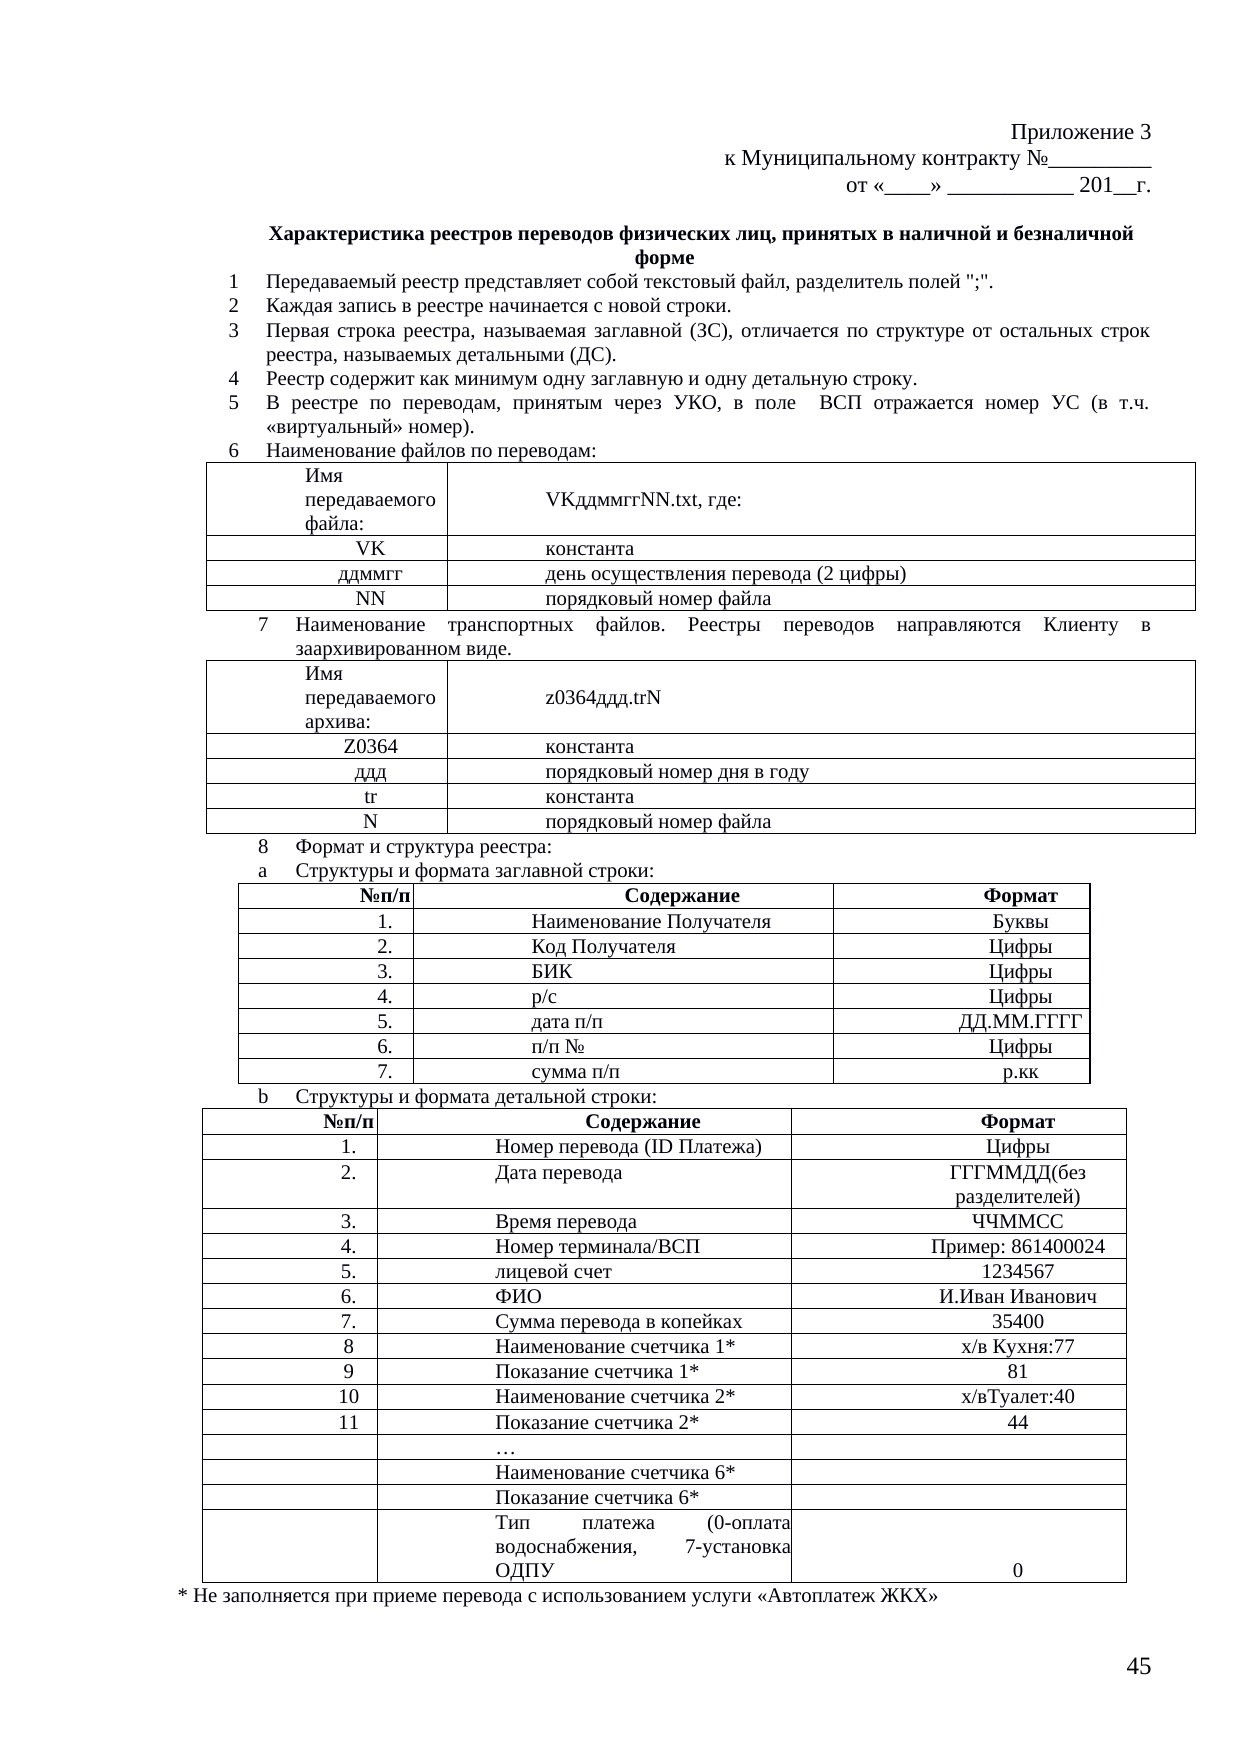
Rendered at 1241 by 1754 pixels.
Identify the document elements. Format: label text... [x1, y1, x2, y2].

table_cell ГГГММДД(без разделителей) [792, 1160, 1126, 1208]
table_cell 3. [239, 959, 413, 983]
table_header VKддммггNN.txt, где: [448, 463, 1195, 535]
table_cell Наименование счетчика 6* [378, 1460, 791, 1484]
table_cell порядковый номер дня в году [448, 759, 1195, 783]
table_cell ФИО [378, 1284, 791, 1308]
text Характеристика реестров переводов физических лиц, принятых в наличной и безналичной форме [177, 221, 1152, 269]
table_cell Сумма перевода в копейках [378, 1309, 791, 1333]
list Передаваемый реестр представляет собой текстовый файл, разделитель полей ";". [228, 269, 1152, 293]
table_cell NN [207, 586, 447, 610]
table_cell Дата перевода [378, 1160, 791, 1208]
table_cell 7. [239, 1059, 413, 1083]
table_header №п/п [203, 1109, 377, 1133]
table_cell р.кк [834, 1059, 1089, 1083]
table_cell сумма п/п [414, 1059, 833, 1083]
table_cell 6. [203, 1284, 377, 1308]
table_cell лицевой счет [378, 1259, 791, 1283]
table_cell константа [448, 734, 1195, 758]
table_cell Показание счетчика 6* [378, 1485, 791, 1509]
table_cell Наименование Получателя [414, 909, 833, 933]
table_cell Цифры [834, 959, 1089, 983]
table_cell БИК [414, 959, 833, 983]
table_cell Z0364 [207, 734, 447, 758]
table_cell Номер перевода (ID Платежа) [378, 1135, 791, 1158]
table_cell 7. [203, 1309, 377, 1333]
table_cell Время перевода [378, 1209, 791, 1233]
list Формат и структура реестра: [258, 834, 1152, 858]
text от «____» ___________ 201__г. [177, 171, 1152, 197]
table_cell 2. [203, 1160, 377, 1208]
text * Не заполняется при приеме перевода с использованием услуги «Автоплатеж ЖКХ» [177, 1583, 1152, 1607]
table_cell Наименование счетчика 1* [378, 1334, 791, 1358]
table_cell Показание счетчика 2* [378, 1410, 791, 1434]
table_cell дата п/п [414, 1009, 833, 1033]
table_cell Цифры [834, 984, 1089, 1008]
table_cell tr [207, 784, 447, 808]
table_cell [203, 1460, 377, 1484]
table_cell ддммгг [207, 561, 447, 585]
table_header Формат [792, 1109, 1126, 1133]
table_cell ЧЧММСС [792, 1209, 1126, 1233]
table_cell [203, 1435, 377, 1459]
list Каждая запись в реестре начинается с новой строки. [228, 293, 1152, 317]
table_header Содержание [414, 884, 833, 907]
table_cell Тип платежа (0-оплата водоснабжения, 7-установка ОДПУ [378, 1510, 791, 1582]
table_cell Буквы [834, 909, 1089, 933]
table_cell [792, 1435, 1126, 1459]
table_cell константа [448, 536, 1195, 560]
table_header №п/п [239, 884, 413, 907]
text Приложение 3 [177, 118, 1152, 144]
table_cell 44 [792, 1410, 1126, 1434]
table_cell И.Иван Иванович [792, 1284, 1126, 1308]
table_cell ддд [207, 759, 447, 783]
table_header z0364ддд.trN [448, 661, 1195, 733]
table_cell Наименование счетчика 2* [378, 1385, 791, 1408]
table_cell 4. [239, 984, 413, 1008]
list Первая строка реестра, называемая заглавной (ЗС), отличается по структуре от остальных строк реестра, называемых детальными (ДС). [228, 317, 1152, 366]
table_cell [203, 1510, 377, 1582]
table_cell [203, 1485, 377, 1509]
table_cell Пример: 861400024 [792, 1234, 1126, 1258]
table_cell 35400 [792, 1309, 1126, 1333]
table_cell [792, 1460, 1126, 1484]
table_cell день осуществления перевода (2 цифры) [448, 561, 1195, 585]
table_cell константа [448, 784, 1195, 808]
list Наименование файлов по переводам: [228, 438, 1152, 462]
table_header Формат [834, 884, 1089, 907]
table_cell порядковый номер файла [448, 809, 1195, 833]
table_cell 8 [203, 1334, 377, 1358]
table_cell 81 [792, 1359, 1126, 1383]
table_cell 4. [203, 1234, 377, 1258]
table_cell Цифры [834, 934, 1089, 958]
table_cell 3. [203, 1209, 377, 1233]
table_header Содержание [378, 1109, 791, 1133]
table_cell 1. [239, 909, 413, 933]
table_cell х/в Кухня:77 [792, 1334, 1126, 1358]
table_header Имя передаваемого архива: [207, 661, 447, 733]
table_cell 5. [239, 1009, 413, 1033]
table_cell ДД.ММ.ГГГГ [834, 1009, 1089, 1033]
list Структуры и формата детальной строки: [258, 1084, 1152, 1108]
table_cell N [207, 809, 447, 833]
table_cell 5. [203, 1259, 377, 1283]
table_cell 10 [203, 1385, 377, 1408]
table_cell Код Получателя [414, 934, 833, 958]
table_cell [792, 1485, 1126, 1509]
table_cell порядковый номер файла [448, 586, 1195, 610]
table_cell Показание счетчика 1* [378, 1359, 791, 1383]
list Наименование транспортных файлов. Реестры переводов направляются Клиенту в заархивированном виде. [258, 611, 1152, 659]
table_header Имя передаваемого файла: [207, 463, 447, 535]
table_cell п/п № [414, 1034, 833, 1058]
list Реестр содержит как минимум одну заглавную и одну детальную строку. [228, 366, 1152, 390]
table_cell р/с [414, 984, 833, 1008]
table_cell 0 [792, 1510, 1126, 1582]
table_cell 6. [239, 1034, 413, 1058]
table_cell Цифры [792, 1135, 1126, 1158]
table_cell Цифры [834, 1034, 1089, 1058]
text к Муниципальному контракту №_________ [177, 144, 1152, 171]
table_cell 11 [203, 1410, 377, 1434]
table_cell 1234567 [792, 1259, 1126, 1283]
table_cell VK [207, 536, 447, 560]
table_cell 2. [239, 934, 413, 958]
table_cell … [378, 1435, 791, 1459]
table_cell 1. [203, 1135, 377, 1158]
table_cell х/вТуалет:40 [792, 1385, 1126, 1408]
list Структуры и формата заглавной строки: [258, 858, 1152, 882]
list В реестре по переводам, принятым через УКО, в поле ВСП отражается номер УС (в т.ч. «виртуальный» номер). [228, 390, 1152, 438]
table_cell Номер терминала/ВСП [378, 1234, 791, 1258]
table_cell 9 [203, 1359, 377, 1383]
